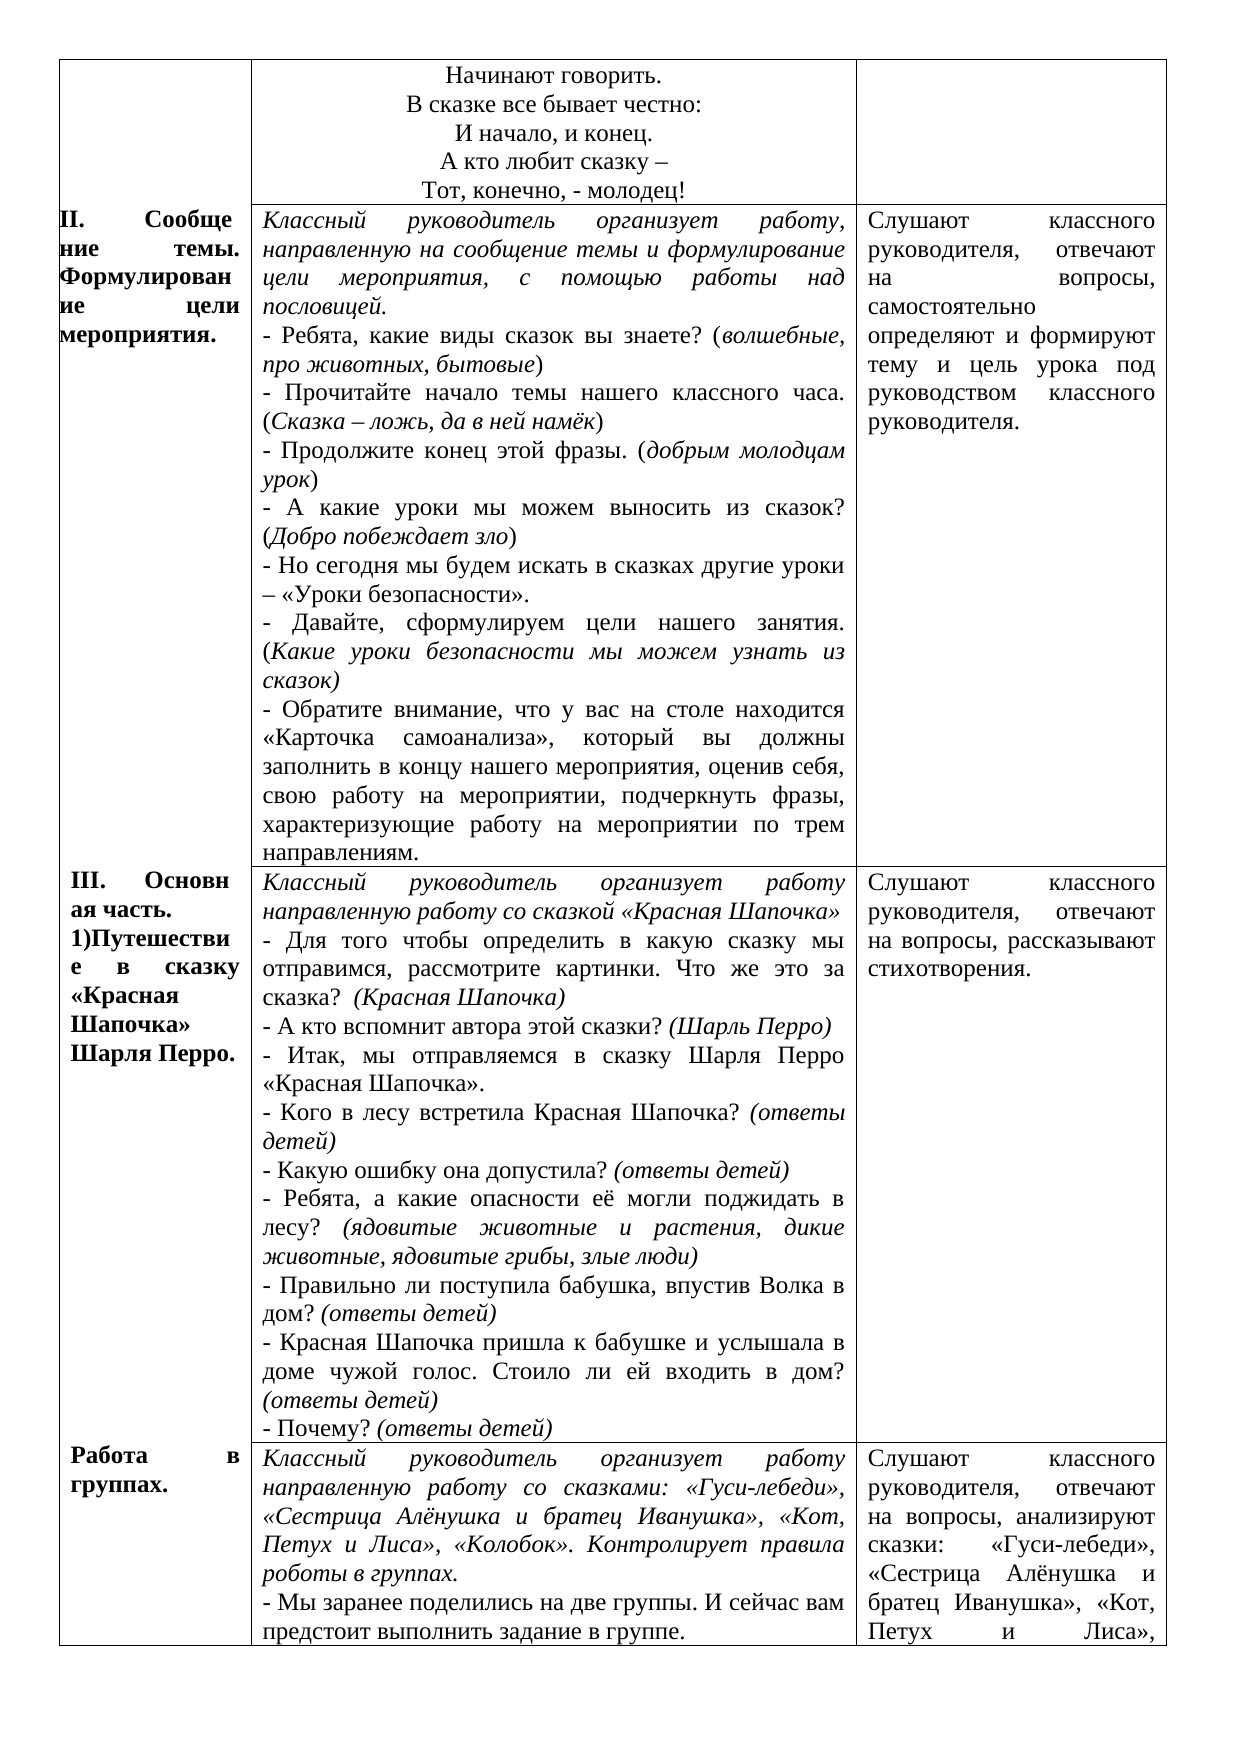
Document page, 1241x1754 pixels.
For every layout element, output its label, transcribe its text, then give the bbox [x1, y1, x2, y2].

table_cell Слушают классного руководителя, отвечают на вопросы, самостоятельно определяют и формируют тему и цель урока под руководством классного руководителя. [857, 205, 1166, 866]
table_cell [252, 1443, 856, 1644]
table_cell Классный руководитель организует работу направленную работу со сказкой «Красная Шапочка» - Для того чтобы определить в какую сказку мы отправимся, рассмотрите картинки. Что же это за сказка? (Красная Шапочка) - А кто вспомнит автора этой сказки? (Шарль Перро) - Итак, мы отправляемся в сказку Шарля Перро «Красная Шапочка». - Кого в лесу встретила Красная Шапочка? (ответы детей) - Какую ошибку она допустила? (ответы детей) - Ребята, а какие опасности её могли поджидать в лесу? (ядовитые животные и растения, дикие животные, ядовитые грибы, злые люди) - Правильно ли поступила бабушка, впустив Волка в дом? (ответы детей) - Красная Шапочка пришла к бабушке и услышала в доме чужой голос. Стоило ли ей входить в дом? (ответы детей) - Почему? (ответы детей) [252, 867, 856, 1442]
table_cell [857, 60, 1166, 204]
table_cell Классный руководитель организует работу, направленную на сообщение темы и формулирование цели мероприятия, с помощью работы над пословицей. - Ребята, какие виды сказок вы знаете? (волшебные, про животных, бытовые) - Прочитайте начало темы нашего классного часа. (Сказка – ложь, да в ней намёк) - Продолжите конец этой фразы. (добрым молодцам урок) - А какие уроки мы можем выносить из сказок? (Добро побеждает зло) - Но сегодня мы будем искать в сказках другие уроки – «Уроки безопасности». - Давайте, сформулируем цели нашего занятия. (Какие уроки безопасности мы можем узнать из сказок) - Обратите внимание, что у вас на столе находится «Карточка самоанализа», который вы должны заполнить в концу нашего мероприятия, оценив себя, свою работу на мероприятии, подчеркнуть фразы, характеризующие работу на мероприятии по трем направлениям. [252, 205, 856, 866]
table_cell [252, 60, 856, 204]
table_cell Слушают классного руководителя, отвечают на вопросы, рассказывают стихотворения. [857, 867, 1166, 1442]
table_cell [60, 60, 251, 1644]
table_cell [857, 1443, 1166, 1644]
